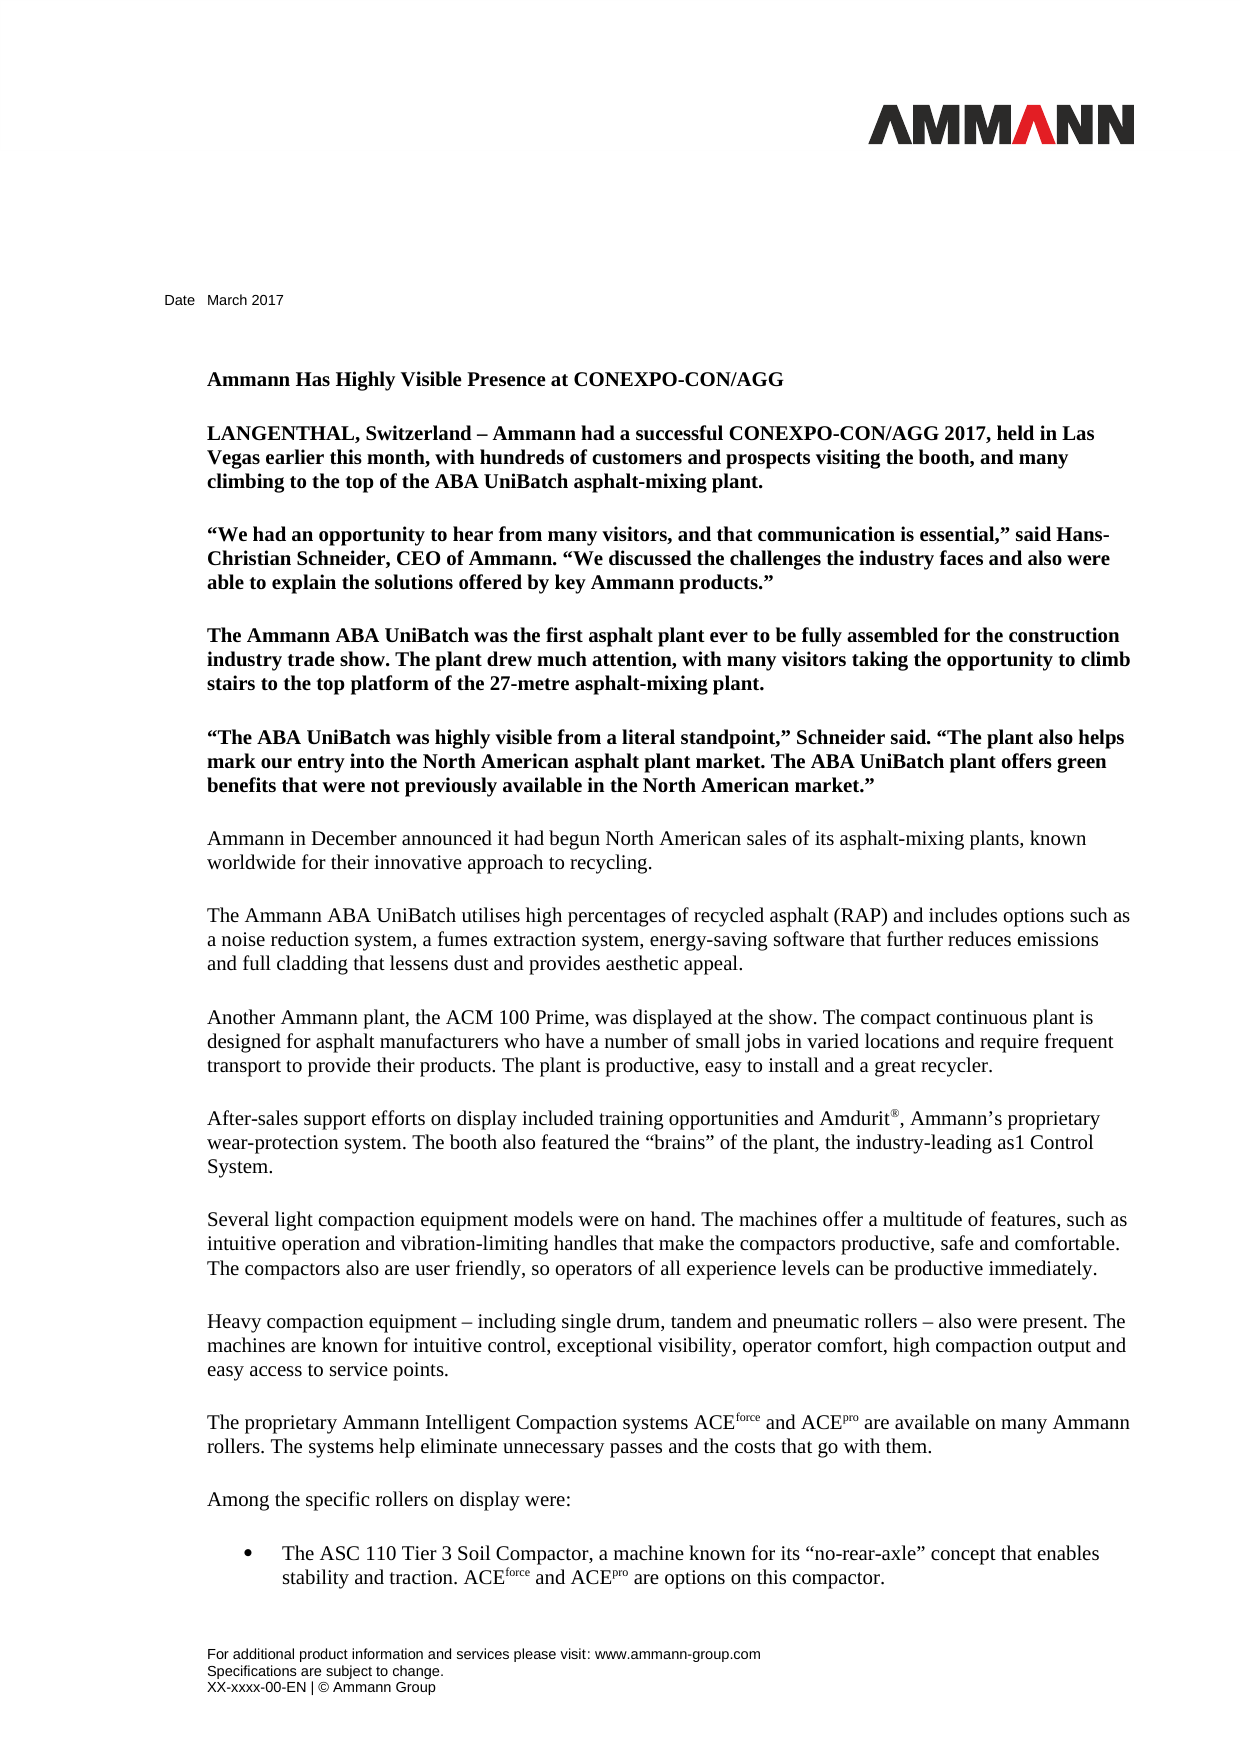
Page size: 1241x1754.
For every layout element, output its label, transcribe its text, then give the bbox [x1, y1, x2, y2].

list The ASC 110 Tier 3 Soil Compactor, a machine known for its “no-rear-axle” concept that enables stability and traction. ACEforce and ACEpro are options on this compactor. [244, 1541, 1134, 1589]
text Among the specific rollers on display were: [207, 1487, 1134, 1511]
text “We had an opportunity to hear from many visitors, and that communication is essential,” said Hans-Christian Schneider, CEO of Ammann. “We discussed the challenges the industry faces and also were able to explain the solutions offered by key Ammann products.” [207, 522, 1134, 594]
text The Ammann ABA UniBatch was the first asphalt plant ever to be fully assembled for the construction industry trade show. The plant drew much attention, with many visitors taking the opportunity to climb stairs to the top platform of the 27-metre asphalt-mixing plant. [207, 623, 1134, 695]
text After-sales support efforts on display included training opportunities and Amdurit®, Ammann’s proprietary wear-protection system. The booth also featured the “brains” of the plant, the industry-leading as1 Control System. [207, 1106, 1134, 1178]
table_header Date March 2017 [53, 290, 1140, 338]
text LANGENTHAL, Switzerland – Ammann had a successful CONEXPO-CON/AGG 2017, held in Las Vegas earlier this month, with hundreds of customers and prospects visiting the booth, and many climbing to the top of the ABA UniBatch asphalt-mixing plant. [207, 421, 1134, 493]
text Several light compaction equipment models were on hand. The machines offer a multitude of features, such as intuitive operation and vibration-limiting handles that make the compactors productive, safe and comfortable. The compactors also are user friendly, so operators of all experience levels can be productive immediately. [207, 1207, 1134, 1279]
text The Ammann ABA UniBatch utilises high percentages of recycled asphalt (RAP) and includes options such as a noise reduction system, a fumes extraction system, energy-saving software that further reduces emissions and full cladding that lessens dust and provides aesthetic appeal. [207, 903, 1134, 975]
text Heavy compaction equipment – including single drum, tandem and pneumatic rollers – also were present. The machines are known for intuitive control, exceptional visibility, operator comfort, high compaction output and easy access to service points. [207, 1309, 1134, 1381]
text The proprietary Ammann Intelligent Compaction systems ACEforce and ACEpro are available on many Ammann rollers. The systems help eliminate unnecessary passes and the costs that go with them. [207, 1410, 1134, 1458]
text “The ABA UniBatch was highly visible from a literal standpoint,” Schneider said. “The plant also helps mark our entry into the North American asphalt plant market. The ABA UniBatch plant offers green benefits that were not previously available in the North American market.” [207, 724, 1134, 797]
text Another Ammann plant, the ACM 100 Prime, was displayed at the show. The compact continuous plant is designed for asphalt manufacturers who have a number of small jobs in varied locations and require frequent transport to provide their products. The plant is productive, easy to install and a great recycler. [207, 1004, 1134, 1077]
text Ammann in December announced it had begun North American sales of its asphalt-mixing plants, known worldwide for their innovative approach to recycling. [207, 826, 1134, 874]
text Ammann Has Highly Visible Presence at CONEXPO-CON/AGG [207, 367, 1134, 391]
